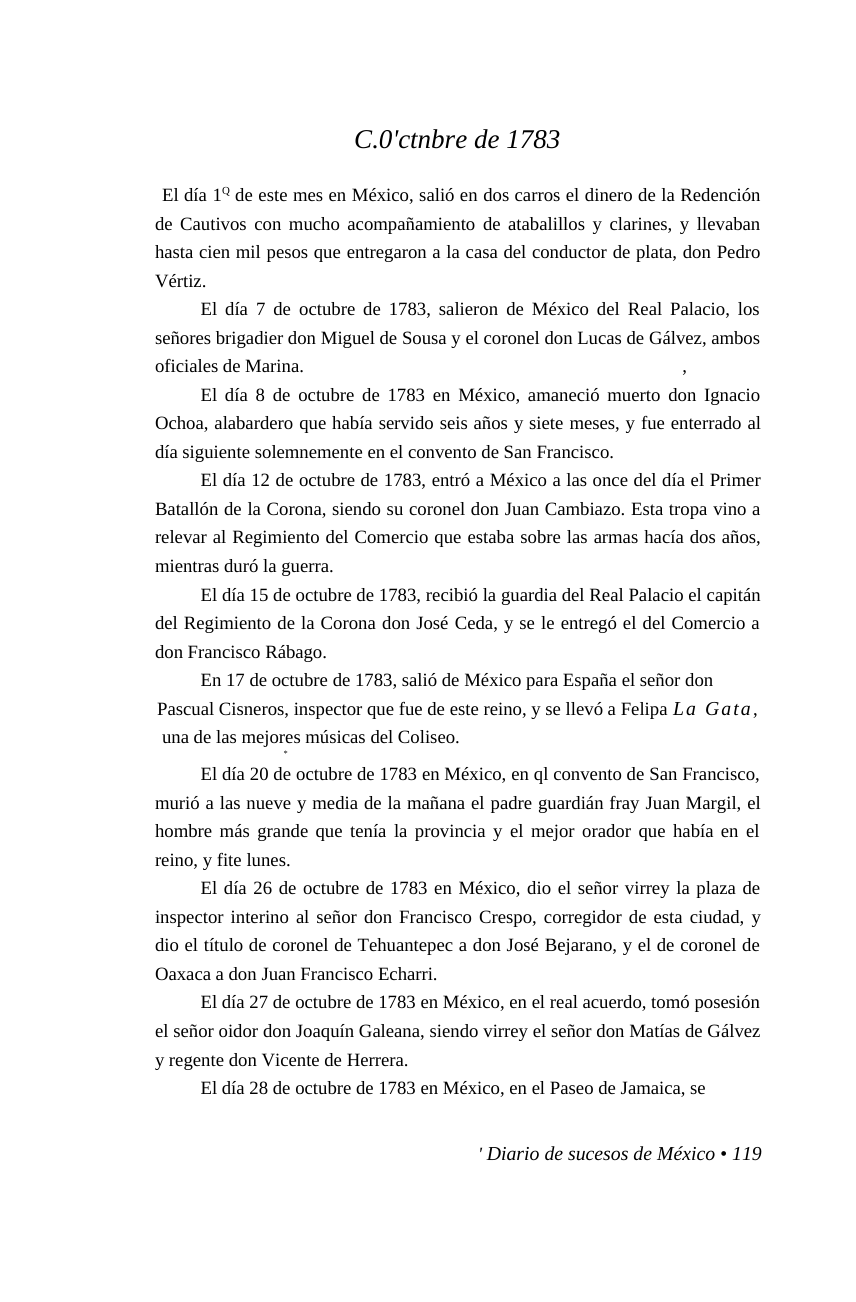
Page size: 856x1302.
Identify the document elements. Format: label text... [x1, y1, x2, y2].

text El día 27 de octubre de 1783 en México, en el real acuerdo, tomó posesión el señor oidor don Joaquín Galeana, siendo virrey el señor don Matías de Gálvez y regente don Vicente de Herrera. [155, 986, 762, 1072]
text El día 20 de octubre de 1783 en México, en ql convento de San Francisco, murió a las nueve y media de la mañana el padre guardián fray Juan Margil, el hombre más grande que tenía la provincia y el mejor orador que había en el reino, y fite lunes. [155, 758, 762, 872]
text El día 7 de octubre de 1783, salieron de México del Real Palacio, los señores brigadier don Miguel de Sousa y el coronel don Lucas de Gálvez, ambos oficiales de Marina. , [155, 293, 762, 378]
text En 17 de octubre de 1783, salió de México para España el señor don [155, 664, 762, 692]
text Pascual Cisneros, inspector que fue de este reino, y se llevó a Felipa La Gata, [155, 692, 759, 721]
text El día 28 de octubre de 1783 en México, en el Paseo de Jamaica, se [155, 1072, 762, 1100]
text ' Diario de sucesos de México • 119 [155, 1145, 762, 1164]
text una de las mejores músicas del Coliseo. [155, 721, 762, 749]
text El día 1Q de este mes en México, salió en dos carros el dinero de la Redención de Cautivos con mucho acompañamiento de atabalillos y clarines, y llevaban hasta cien mil pesos que entregaron a la casa del conductor de plata, don Pedro Vértiz. [155, 179, 762, 293]
text El día 26 de octubre de 1783 en México, dio el señor virrey la plaza de inspector interino al señor don Francisco Crespo, corregidor de esta ciudad, y dio el título de coronel de Tehuantepec a don José Bejarano, y el de coronel de Oaxaca a don Juan Francisco Echarri. [155, 872, 762, 986]
text El día 12 de octubre de 1783, entró a México a las once del día el Primer Batallón de la Corona, siendo su coronel don Juan Cambiazo. Esta tropa vino a relevar al Regimiento del Comercio que estaba sobre las armas hacía dos años, mientras duró la guerra. [155, 464, 762, 578]
text El día 8 de octubre de 1783 en México, amaneció muerto don Ignacio Ochoa, alabardero que había servido seis años y siete meses, y fue enterrado al día siguiente solemnemente en el convento de San Francisco. [155, 378, 762, 464]
text C.0'ctnbre de 1783 [155, 127, 759, 154]
text El día 15 de octubre de 1783, recibió la guardia del Real Palacio el capitán del Regimiento de la Corona don José Ceda, y se le entregó el del Comercio a don Francisco Rábago. [155, 578, 762, 664]
